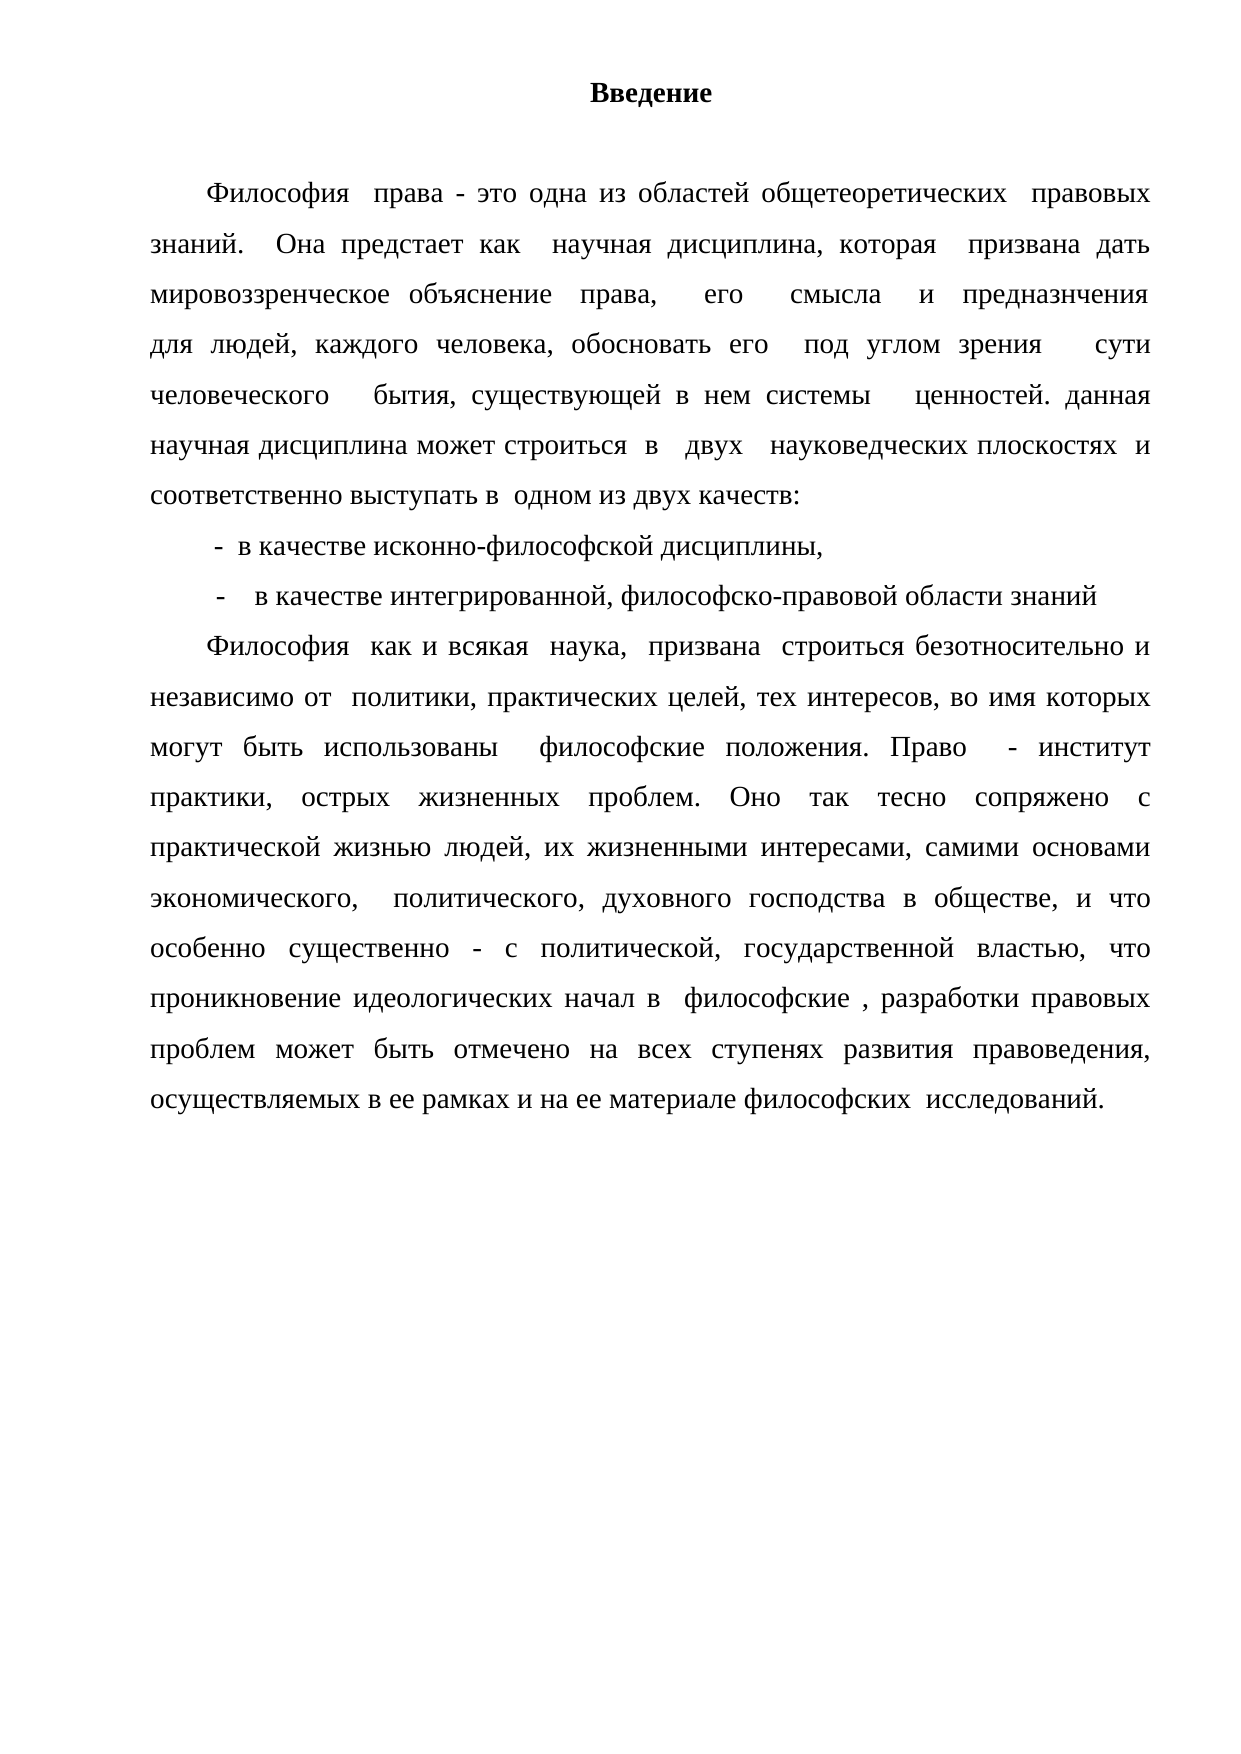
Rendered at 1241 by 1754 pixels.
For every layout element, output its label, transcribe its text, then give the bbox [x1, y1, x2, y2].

text Введение [150, 75, 1152, 108]
text - в качестве интегрированной, философско-правовой области знаний [150, 578, 1152, 612]
text - в качестве исконно-философской дисциплины, [150, 528, 1152, 561]
text Философия как и всякая наука, призвана строиться безотносительно и независимо от политики, практических целей, тех интересов, во имя которых могут быть использованы философские положения. Право - институт практики, острых жизненных проблем. Оно так тесно сопряжено с практической жизнью людей, их жизненными интересами, самими основами экономического, политического, духовного господства в обществе, и что особенно существенно - с политической, государственной властью, что проникновение идеологических начал в философские , разработки правовых проблем может быть отмечено на всех ступенях развития правоведения, осуществляемых в ее рамках и на ее материале философских исследований. [150, 628, 1152, 1115]
text Философия права - это одна из областей общетеоретических правовых знаний. Она предстает как научная дисциплина, которая призвана дать мировоззренческое объяснение права, его смысла и предназнчения для людей, каждого человека, обосновать его под углом зрения сути человеческого бытия, существующей в нем системы ценностей. данная научная дисциплина может строиться в двух науковедческих плоскостях и соответственно выступать в одном из двух качеств: [150, 176, 1152, 511]
